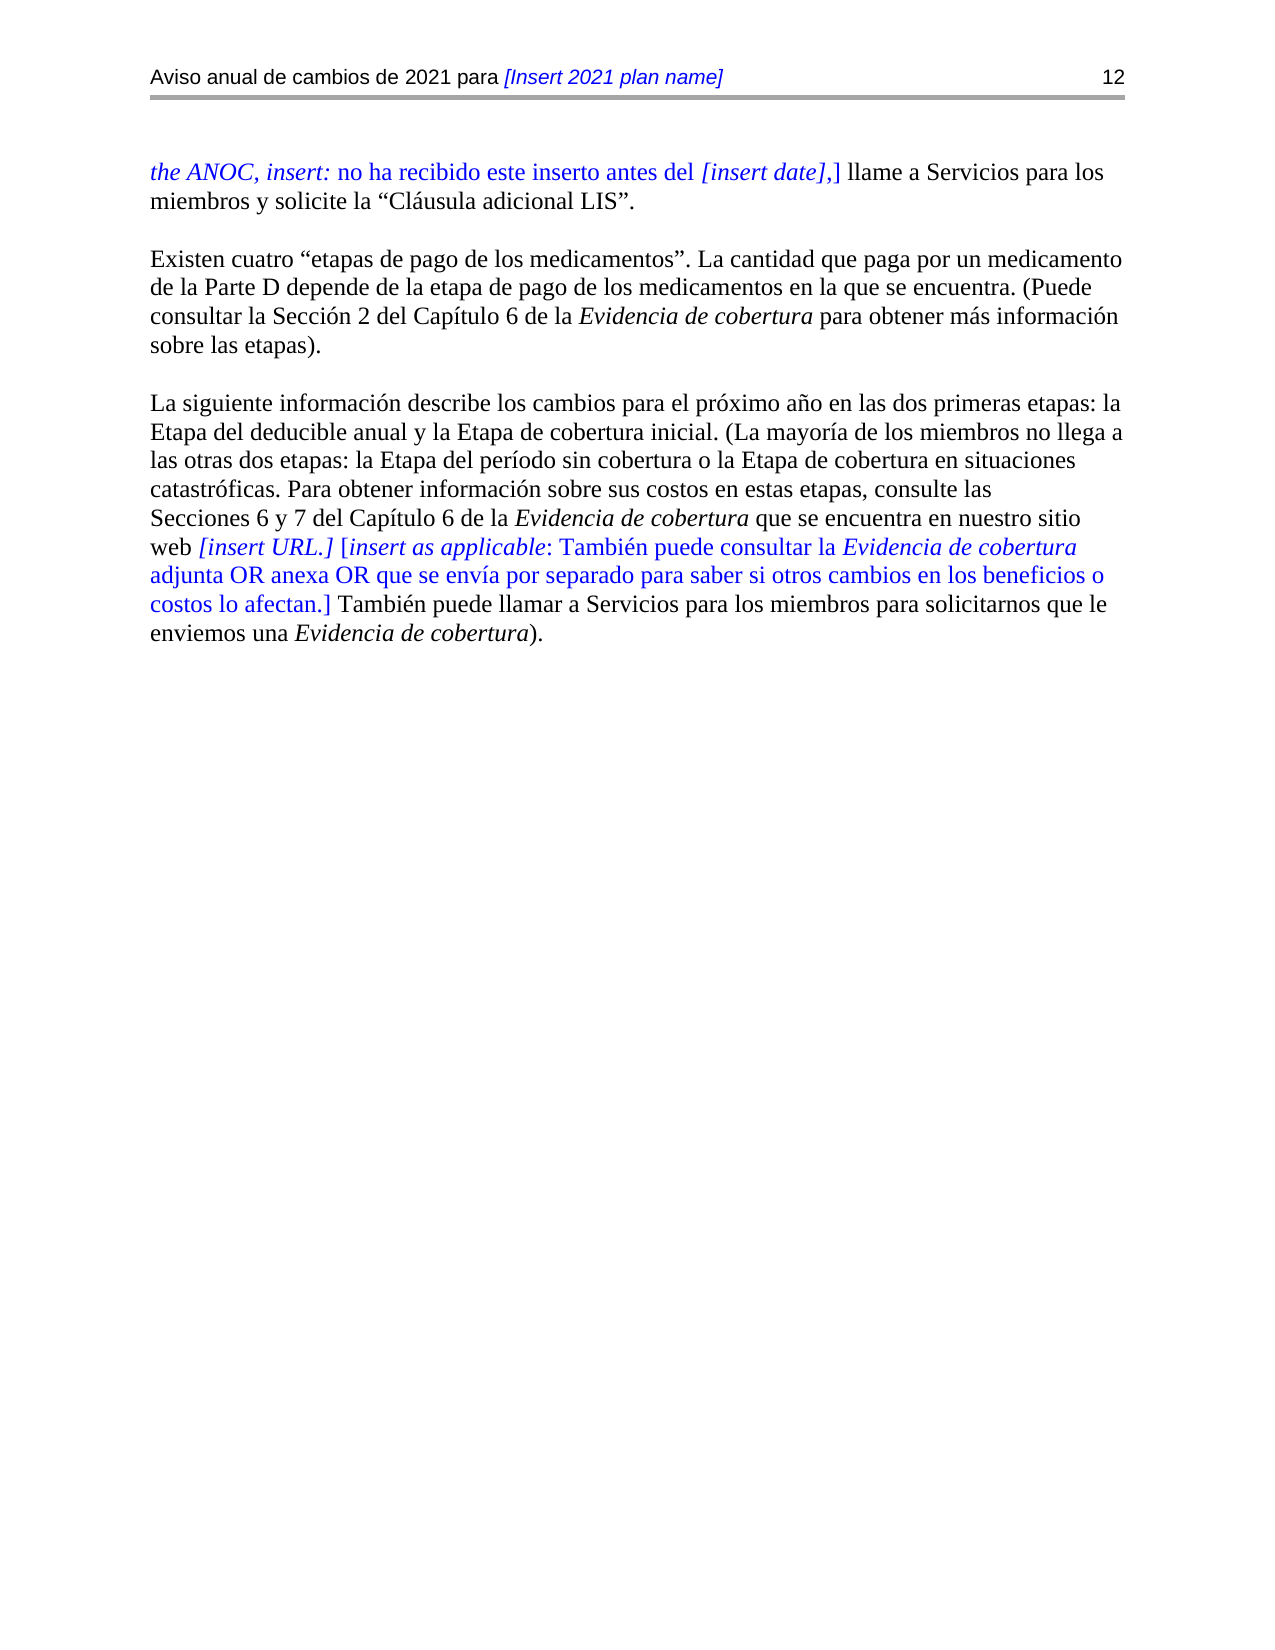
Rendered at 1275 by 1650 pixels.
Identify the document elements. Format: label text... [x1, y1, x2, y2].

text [150, 157, 1125, 214]
text La siguiente información describe los cambios para el próximo año en las dos primeras etapas: la Etapa del deducible anual y la Etapa de cobertura inicial. (La mayoría de los miembros no llega a las otras dos etapas: la Etapa del período sin cobertura o la Etapa de cobertura en situaciones catastróficas. Para obtener información sobre sus costos en estas etapas, consulte las Secciones 6 y 7 del Capítulo 6 de la Evidencia de cobertura que se encuentra en nuestro sitio web [insert URL.] [insert as applicable: También puede consultar la Evidencia de cobertura adjunta OR anexa OR que se envía por separado para saber si otros cambios en los beneficios o costos lo afectan.] También puede llamar a Servicios para los miembros para solicitarnos que le enviemos una Evidencia de cobertura). [150, 388, 1125, 647]
text Existen cuatro “etapas de pago de los medicamentos”. La cantidad que paga por un medicamento de la Parte D depende de la etapa de pago de los medicamentos en la que se encuentra. (Puede consultar la Sección 2 del Capítulo 6 de la Evidencia de cobertura para obtener más información sobre las etapas). [150, 244, 1125, 359]
